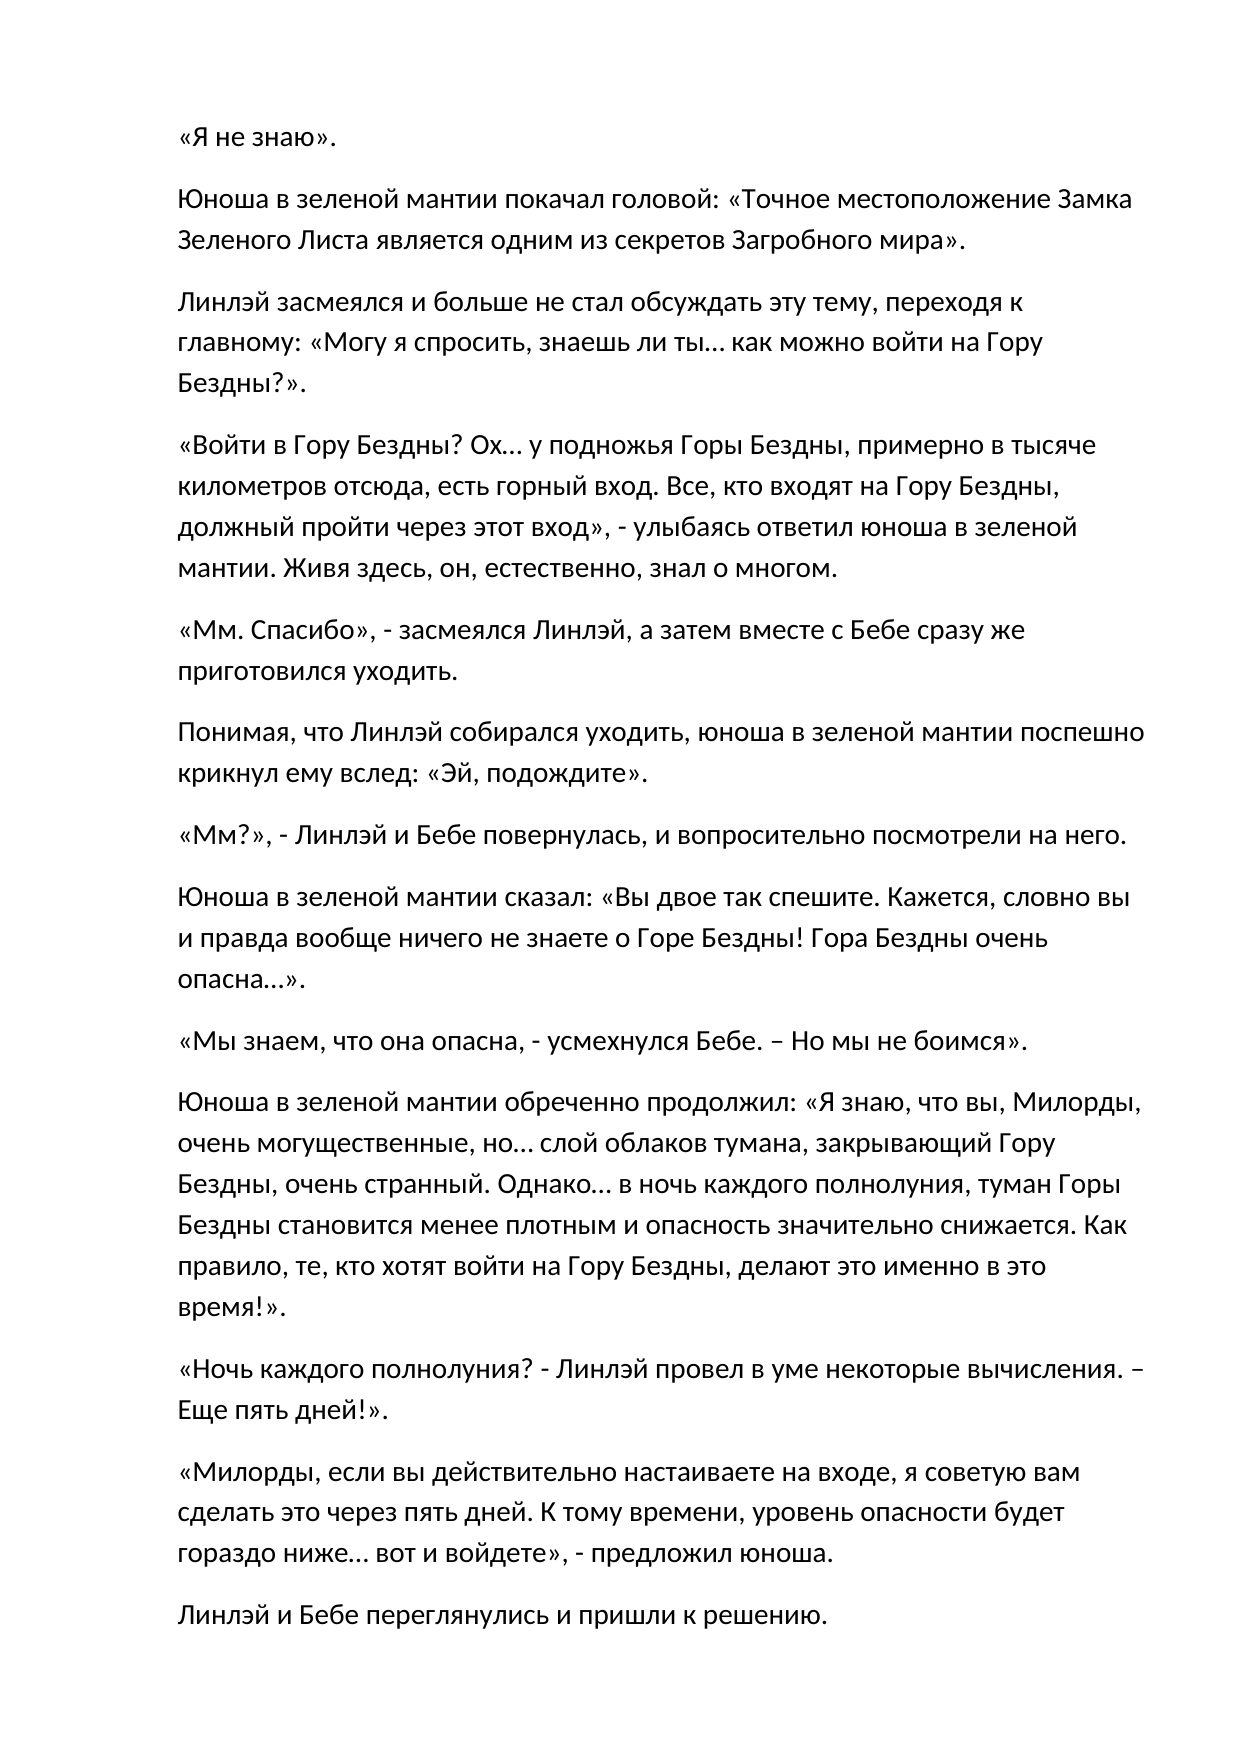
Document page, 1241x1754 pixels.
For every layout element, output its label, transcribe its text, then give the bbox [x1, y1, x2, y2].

text «Мм?», - Линлэй и Бебе повернулась, и вопросительно посмотрели на него. [177, 816, 1152, 852]
text Линлэй и Бебе переглянулись и пришли к решению. [177, 1596, 1152, 1632]
text «Я не знаю». [177, 118, 1152, 154]
text «Ночь каждого полнолуния? - Линлэй провел в уме некоторые вычисления. – Еще пять дней!». [177, 1350, 1152, 1426]
text «Мы знаем, что она опасна, - усмехнулся Бебе. – Но мы не боимся». [177, 1022, 1152, 1057]
text «Милорды, если вы действительно настаиваете на входе, я советую вам сделать это через пять дней. К тому времени, уровень опасности будет гораздо ниже… вот и войдете», - предложил юноша. [177, 1453, 1152, 1570]
text «Войти в Гору Бездны? Ох… у подножья Горы Бездны, примерно в тысяче километров отсюда, есть горный вход. Все, кто входят на Гору Бездны, должный пройти через этот вход», - улыбаясь ответил юноша в зеленой мантии. Живя здесь, он, естественно, знал о многом. [177, 426, 1152, 585]
text «Мм. Спасибо», - засмеялся Линлэй, а затем вместе с Бебе сразу же приготовился уходить. [177, 611, 1152, 687]
text Юноша в зеленой мантии покачал головой: «Точное местоположение Замка Зеленого Листа является одним из секретов Загробного мира». [177, 180, 1152, 256]
text Понимая, что Линлэй собирался уходить, юноша в зеленой мантии поспешно крикнул ему вслед: «Эй, подождите». [177, 713, 1152, 790]
text Юноша в зеленой мантии сказал: «Вы двое так спешите. Кажется, словно вы и правда вообще ничего не знаете о Горе Бездны! Гора Бездны очень опасна…». [177, 878, 1152, 996]
text Юноша в зеленой мантии обреченно продолжил: «Я знаю, что вы, Милорды, очень могущественные, но… слой облаков тумана, закрывающий Гору Бездны, очень странный. Однако… в ночь каждого полнолуния, туман Горы Бездны становится менее плотным и опасность значительно снижается. Как правило, те, кто хотят войти на Гору Бездны, делают это именно в это время!». [177, 1083, 1152, 1324]
text Линлэй засмеялся и больше не стал обсуждать эту тему, переходя к главному: «Могу я спросить, знаешь ли ты… как можно войти на Гору Бездны?». [177, 283, 1152, 400]
